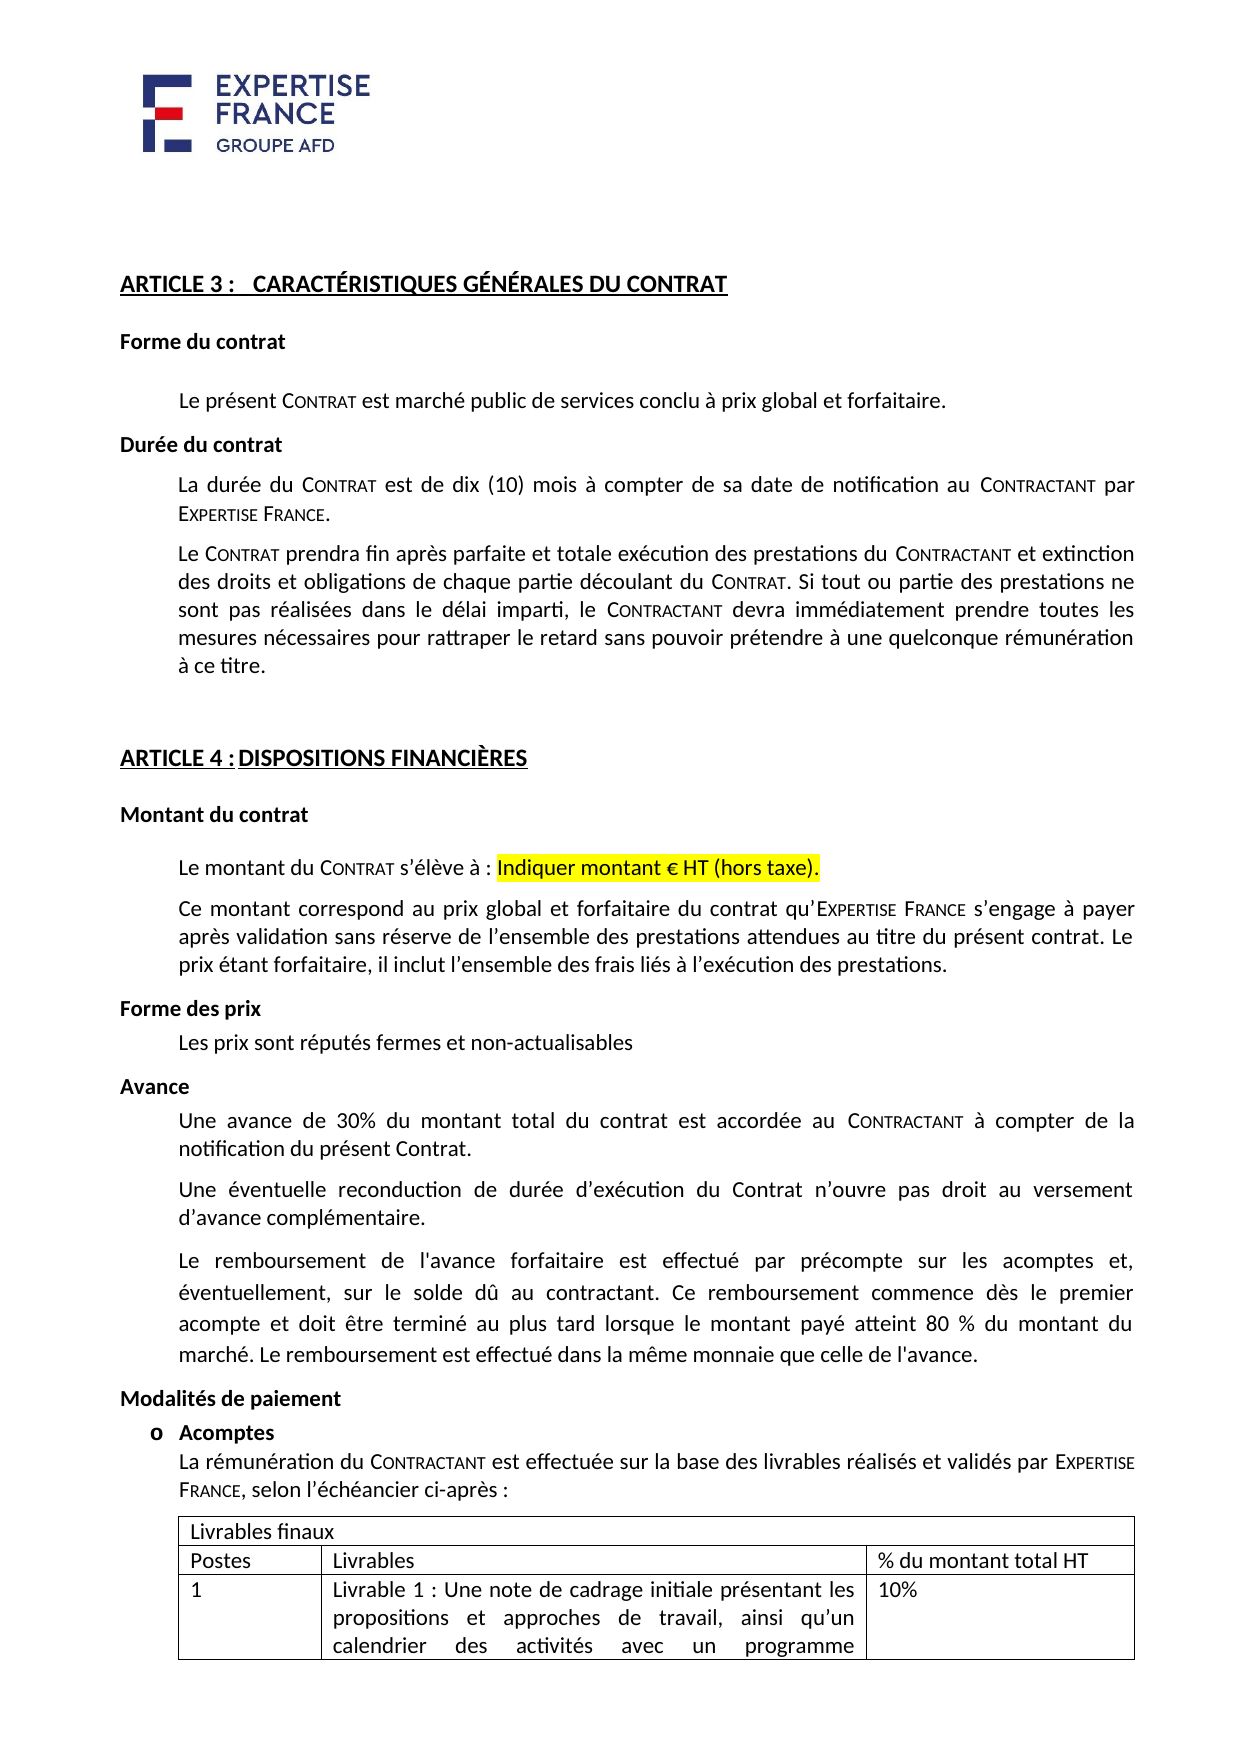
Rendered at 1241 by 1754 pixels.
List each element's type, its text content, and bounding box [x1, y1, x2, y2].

subtitle Forme du contrat [120, 324, 1135, 355]
list La rémunération du Contractant est effectuée sur la base des livrables réalisés et validés par Expertise France, selon l’échéancier ci-après : [179, 1447, 1135, 1503]
subtitle Montant du contrat [120, 797, 1135, 828]
table_cell 1 [179, 1575, 321, 1659]
list Une avance de 30% du montant total du contrat est accordée au Contractant à compter de la notification du présent Contrat. [178, 1106, 1135, 1162]
list Ce montant correspond au prix global et forfaitaire du contrat qu’Expertise France s’engage à payer après validation sans réserve de l’ensemble des prestations attendues au titre du présent contrat. Le prix étant forfaitaire, il inclut l’ensemble des frais liés à l’exécution des prestations. [178, 894, 1135, 978]
subtitle Forme des prix [120, 991, 1135, 1022]
picture [120, 41, 397, 183]
table_cell Postes [179, 1546, 321, 1574]
list CaractÉristiques gÉnÉrales du contrat [120, 268, 1135, 299]
list Le remboursement de l'avance forfaitaire est effectué par précompte sur les acomptes et, éventuellement, sur le solde dû au contractant. Ce remboursement commence dès le premier acompte et doit être terminé au plus tard lorsque le montant payé atteint 80 % du montant du marché. Le remboursement est effectué dans la même monnaie que celle de l'avance. [178, 1243, 1135, 1368]
list Les prix sont réputés fermes et non-actualisables [178, 1028, 1135, 1056]
subtitle Avance [120, 1069, 1135, 1100]
subtitle Modalités de paiement [120, 1381, 1135, 1412]
text La durée du Contrat est de dix (10) mois à compter de sa date de notification au Contractant par Expertise France. [178, 471, 1135, 527]
text Le présent Contrat est marché public de services conclu à prix global et forfaitaire. [179, 386, 1135, 414]
table_cell Livrables [322, 1546, 866, 1574]
table_cell 10% [867, 1575, 1134, 1659]
subtitle Durée du contrat [120, 427, 1135, 458]
list Une éventuelle reconduction de durée d’exécution du Contrat n’ouvre pas droit au versement d’avance complémentaire. [178, 1175, 1135, 1231]
table_header Livrables finaux [179, 1517, 1134, 1545]
text Le Contrat prendra fin après parfaite et totale exécution des prestations du Contractant et extinction des droits et obligations de chaque partie découlant du Contrat. Si tout ou partie des prestations ne sont pas réalisées dans le délai imparti, le Contractant devra immédiatement prendre toutes les mesures nécessaires pour rattraper le retard sans pouvoir prétendre à une quelconque rémunération à ce titre. [178, 539, 1135, 679]
list Acomptes [149, 1418, 1135, 1447]
list Le montant du Contrat s’élève à : Indiquer montant € HT (hors taxe). [178, 853, 1135, 882]
table_cell % du montant total HT [867, 1546, 1134, 1574]
list Dispositions financiÈres [120, 742, 1135, 772]
